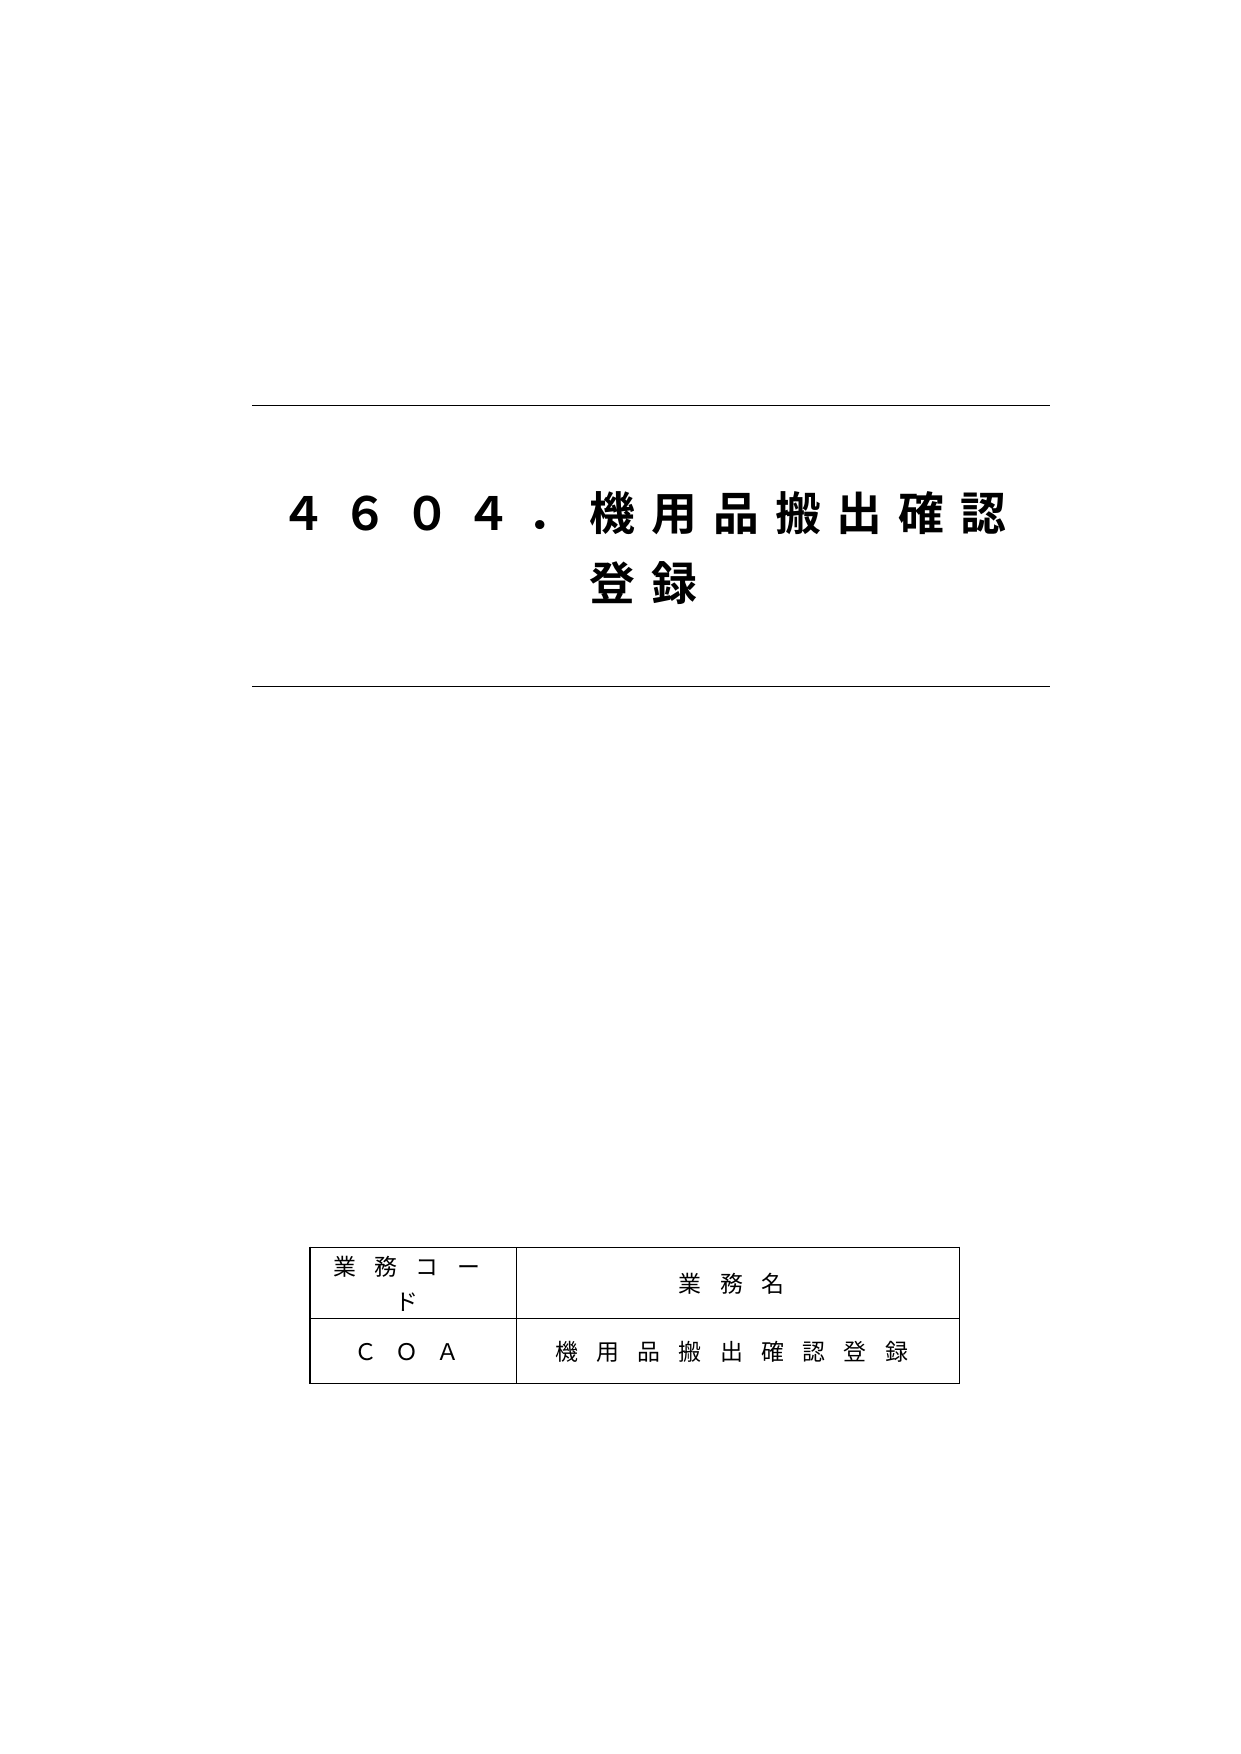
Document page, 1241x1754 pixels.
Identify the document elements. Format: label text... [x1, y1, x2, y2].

table_cell ＣＯＡ [311, 1319, 516, 1383]
table_header 業務コード [311, 1248, 516, 1318]
table_cell 機用品搬出確認登録 [517, 1319, 959, 1383]
table_header ４６０４．機用品搬出確認登録 [252, 406, 1049, 686]
table_header 業務名 [517, 1248, 959, 1318]
